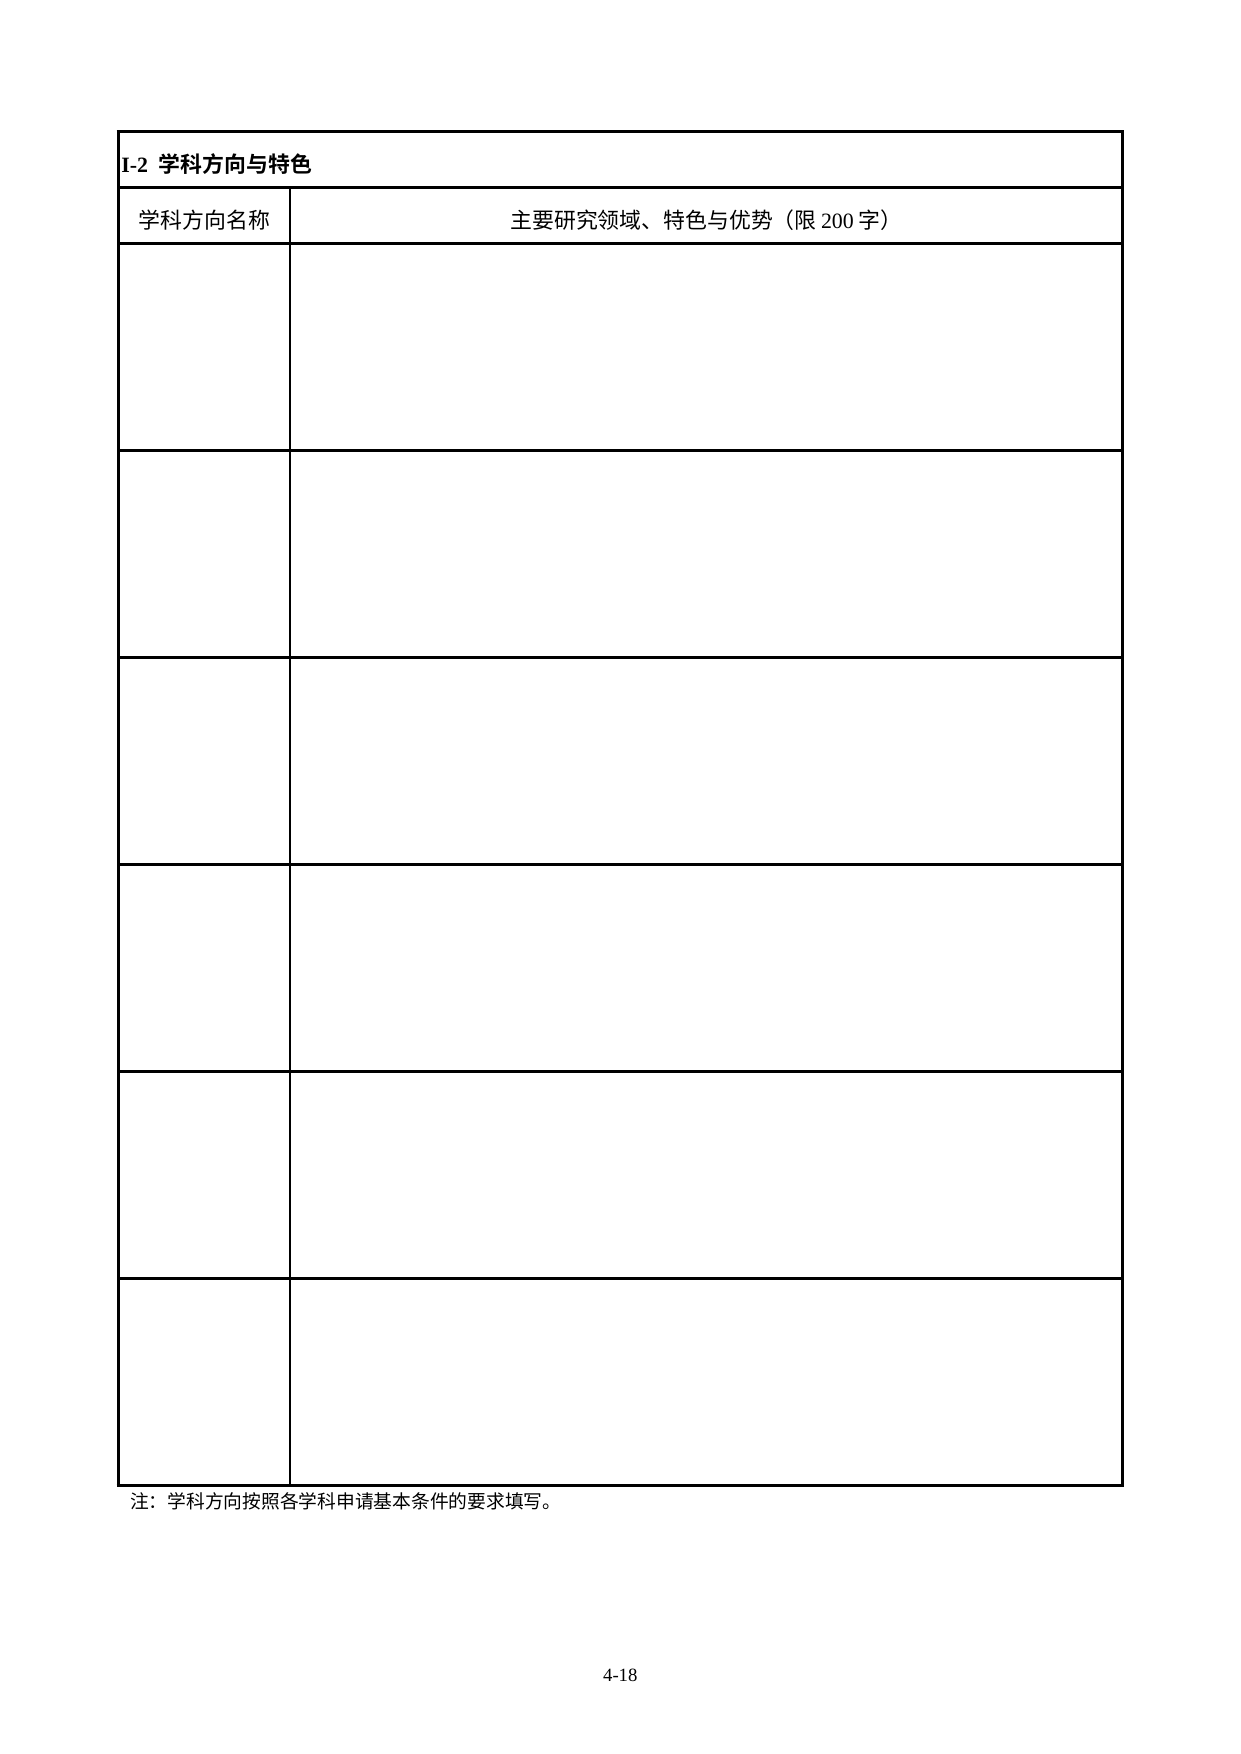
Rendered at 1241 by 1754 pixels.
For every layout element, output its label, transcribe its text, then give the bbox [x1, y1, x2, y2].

table_cell [120, 1280, 289, 1484]
table_cell 主要研究领域、特色与优势（限200字） [291, 189, 1121, 242]
table_cell [291, 1280, 1121, 1484]
table_cell [291, 659, 1121, 863]
table_cell [291, 245, 1121, 449]
table_header I-2 学科方向与特色 [120, 133, 1121, 186]
table_cell [291, 452, 1121, 656]
table_cell [120, 452, 289, 656]
table_cell [291, 1073, 1121, 1277]
table_cell [291, 866, 1121, 1070]
text 注：学科方向按照各学科申请基本条件的要求填写。 [130, 1487, 1110, 1514]
table_cell [120, 866, 289, 1070]
table_cell [120, 1073, 289, 1277]
table_cell [120, 245, 289, 449]
table_cell [120, 659, 289, 863]
table_cell 学科方向名称 [120, 189, 289, 242]
